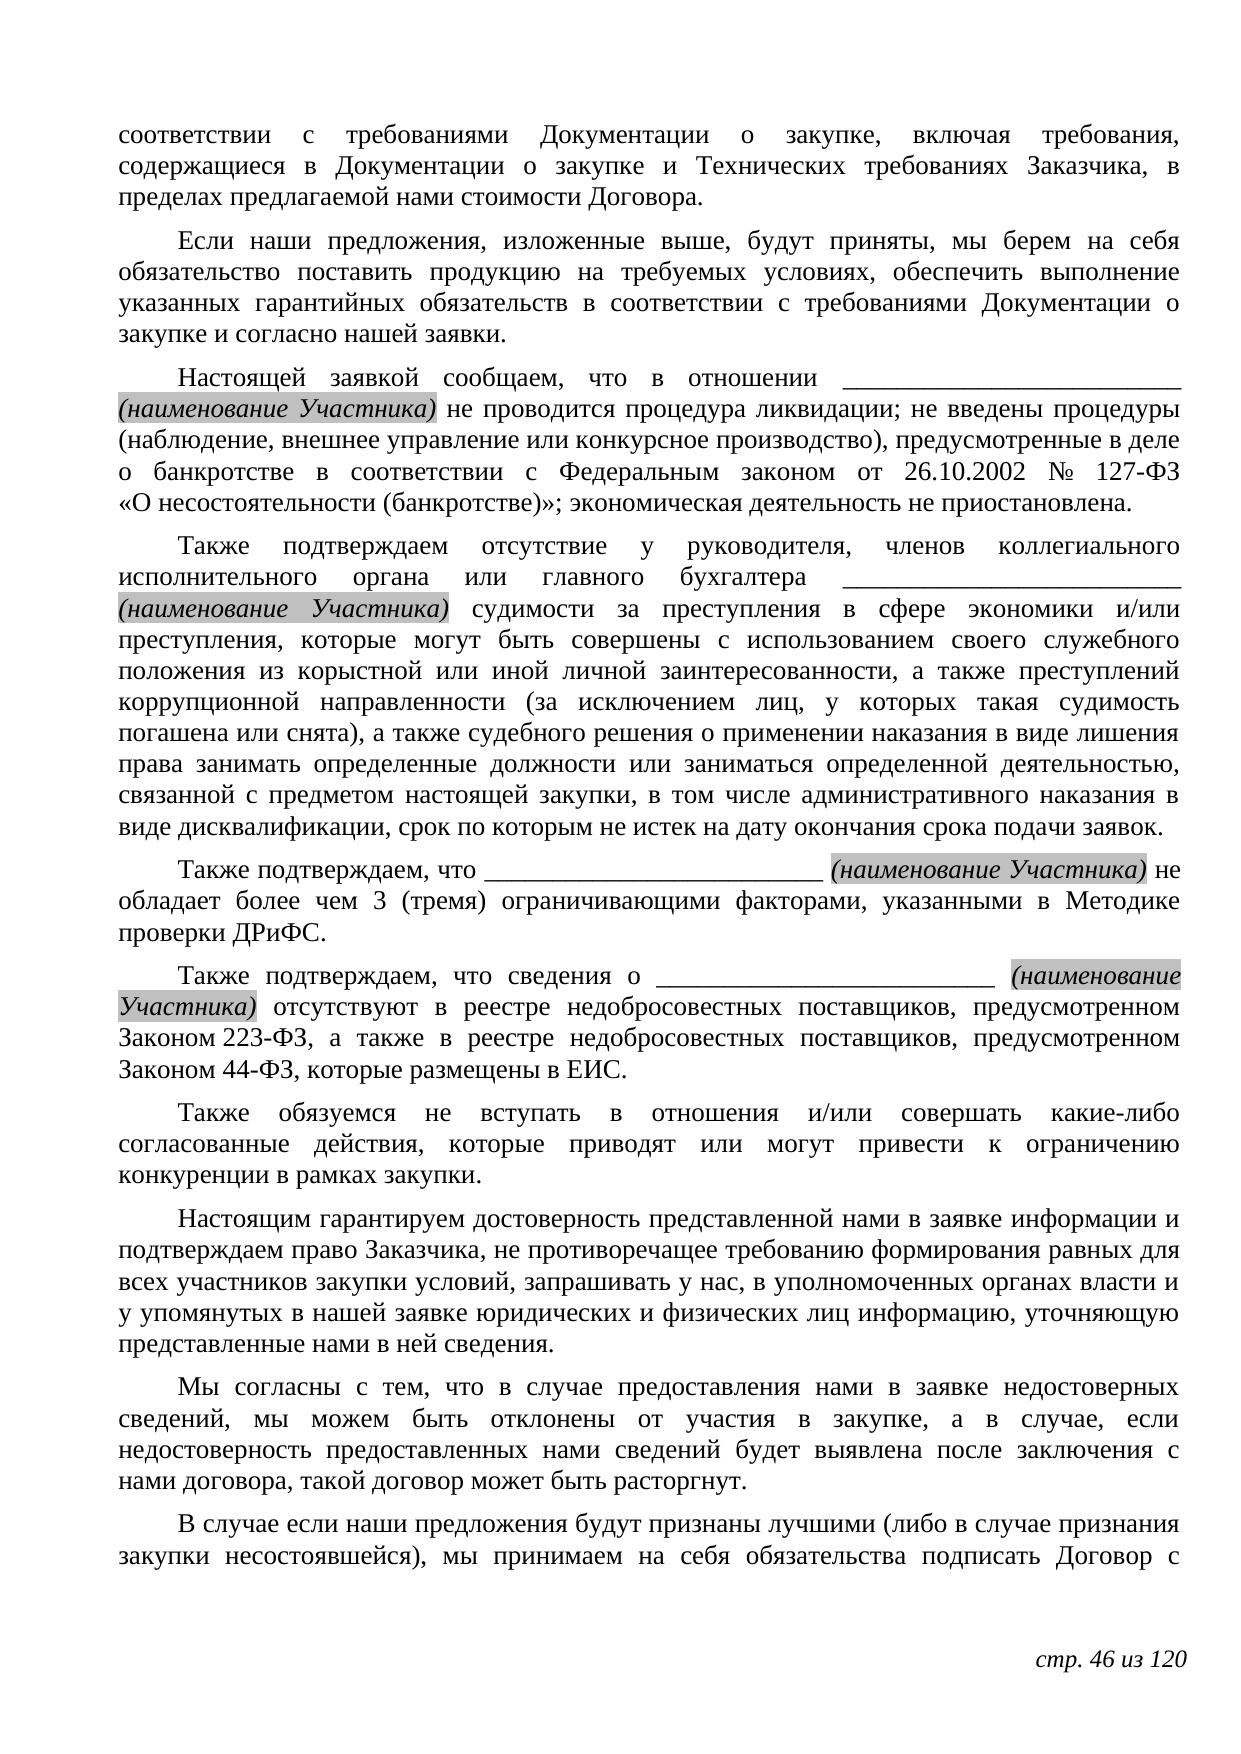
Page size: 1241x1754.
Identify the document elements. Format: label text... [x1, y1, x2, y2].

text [118, 1508, 1181, 1570]
text Мы согласны с тем, что в случае предоставления нами в заявке недостоверных сведений, мы можем быть отклонены от участия в закупке, а в случае, если недостоверность предоставленных нами сведений будет выявлена после заключения с нами договора, такой договор может быть расторгнут. [118, 1371, 1181, 1495]
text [118, 118, 1181, 212]
text Также подтверждаем, что сведения о _________________________ (наименование Участника) отсутствуют в реестре недобросовестных поставщиков, предусмотренном Законом 223-ФЗ, а также в реестре недобросовестных поставщиков, предусмотренном Законом 44-ФЗ, которые размещены в ЕИС. [118, 959, 1181, 1084]
text Также обязуемся не вступать в отношения и/или совершать какие-либо согласованные действия, которые приводят или могут привести к ограничению конкуренции в рамках закупки. [118, 1096, 1181, 1190]
text Также подтверждаем отсутствие у руководителя, членов коллегиального исполнительного органа или главного бухгалтера _________________________ (наименование Участника) судимости за преступления в сфере экономики и/или преступления, которые могут быть совершены с использованием своего служебного положения из корыстной или иной личной заинтересованности, а также преступлений коррупционной направленности (за исключением лиц, у которых такая судимость погашена или снята), а также судебного решения о применении наказания в виде лишения права занимать определенные должности или заниматься определенной деятельностью, связанной с предметом настоящей закупки, в том числе административного наказания в виде дисквалификации, срок по которым не истек на дату окончания срока подачи заявок. [118, 529, 1181, 841]
text Настоящей заявкой сообщаем, что в отношении _________________________ (наименование Участника) не проводится процедура ликвидации; не введены процедуры (наблюдение, внешнее управление или конкурсное производство), предусмотренные в деле о банкротстве в соответствии с Федеральным законом от 26.10.2002 № 127-ФЗ «О несостоятельности (банкротстве)»; экономическая деятельность не приостановлена. [118, 361, 1181, 517]
text Настоящим гарантируем достоверность представленной нами в заявке информации и подтверждаем право Заказчика, не противоречащее требованию формирования равных для всех участников закупки условий, запрашивать у нас, в уполномоченных органах власти и у упомянутых в нашей заявке юридических и физических лиц информацию, уточняющую представленные нами в ней сведения. [118, 1202, 1181, 1358]
text Также подтверждаем, что _________________________ (наименование Участника) не обладает более чем 3 (тремя) ограничивающими факторами, указанными в Методике проверки ДРиФС. [118, 853, 1181, 947]
text Если наши предложения, изложенные выше, будут приняты, мы берем на себя обязательство поставить продукцию на требуемых условиях, обеспечить выполнение указанных гарантийных обязательств в соответствии с требованиями Документации о закупке и согласно нашей заявки. [118, 224, 1181, 349]
